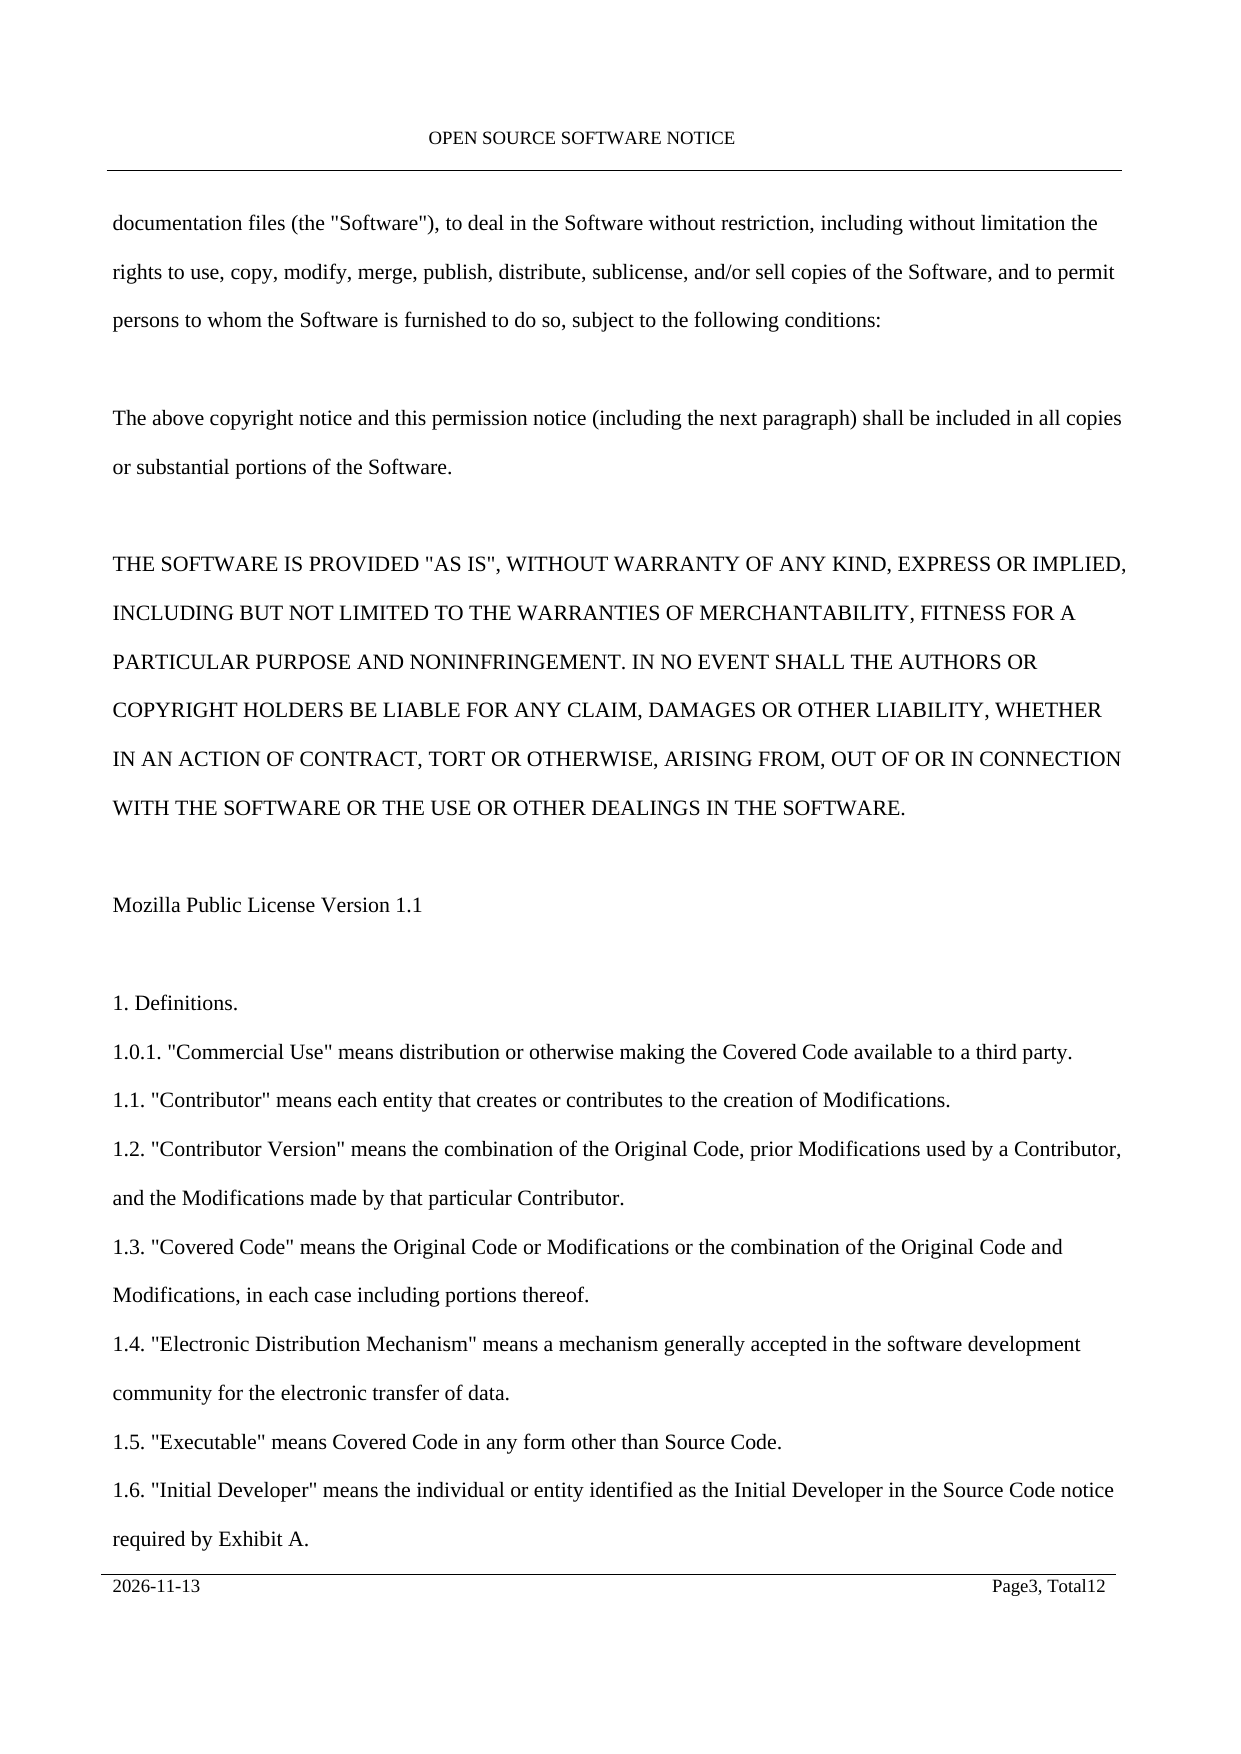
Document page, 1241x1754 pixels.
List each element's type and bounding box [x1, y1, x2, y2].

text [112, 206, 1128, 1555]
